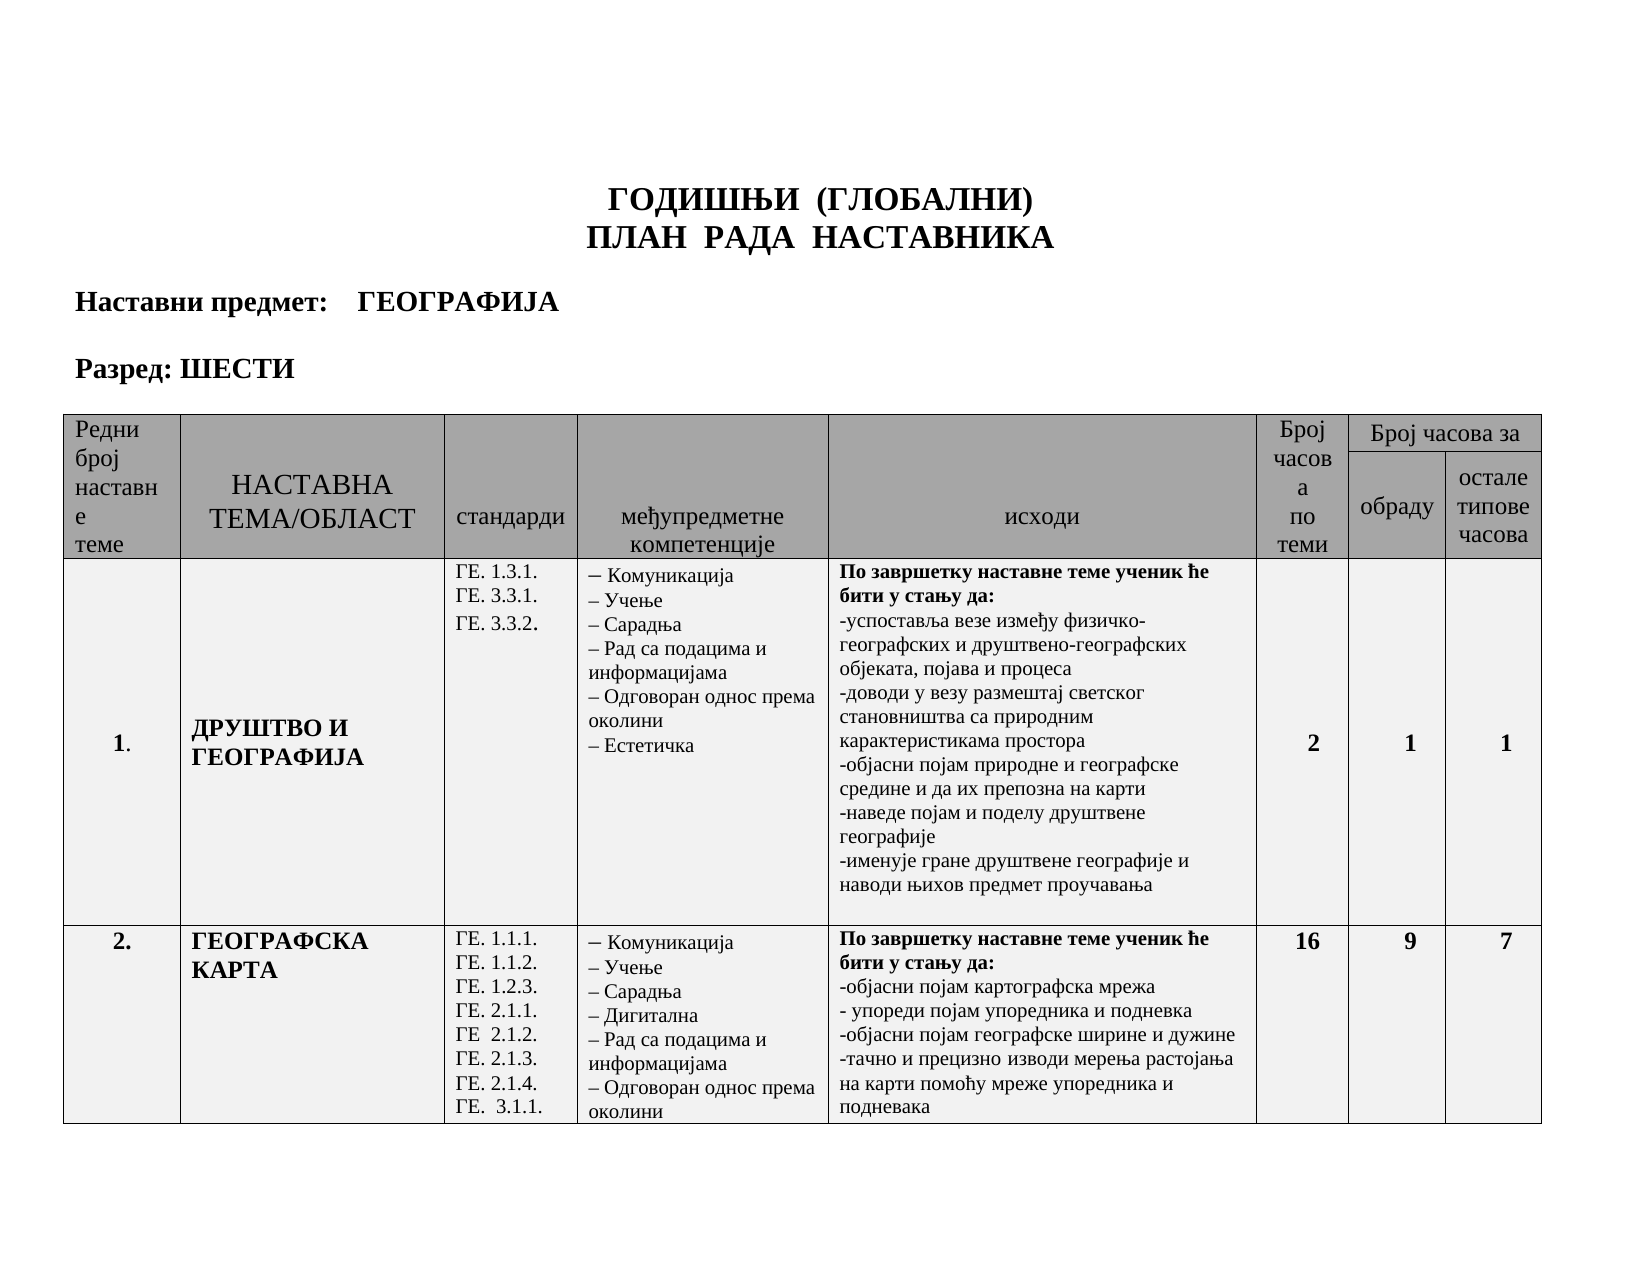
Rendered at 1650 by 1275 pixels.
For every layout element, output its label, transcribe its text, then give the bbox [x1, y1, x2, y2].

table_header међупредметне компетенције [578, 415, 828, 558]
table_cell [829, 926, 1256, 1123]
table_cell 1. [64, 559, 180, 925]
table_cell 1 [1446, 559, 1541, 925]
table_cell 9 [1349, 926, 1445, 1123]
table_cell 16 [1257, 926, 1348, 1123]
text ГОДИШЊИ (ГЛОБАЛНИ) [75, 179, 1566, 217]
table_cell 2 [1257, 559, 1348, 925]
table_cell По завршетку наставне теме ученик ће бити у стању да: -успоставља везе између физичко-географских и друштвено-географских објеката, појава и процеса -доводи у везу размештај светског становништва са природним карактеристикама простора -објасни појам природне и географске средине и да их препозна на карти -наведе појам и поделу друштвене географије -именује гране друштвене географије и наводи њихов предмет проучавања [829, 559, 1256, 925]
table_header Редни број наставне теме [64, 415, 180, 558]
table_cell ГЕ. 1.3.1. ГЕ. 3.3.1. ГЕ. 3.3.2. [445, 559, 577, 925]
table_header Број часова за [1349, 415, 1541, 451]
table_header исходи [829, 415, 1256, 558]
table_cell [445, 926, 577, 1123]
table_cell обраду [1349, 452, 1445, 558]
table_cell 1 [1349, 559, 1445, 925]
table_cell 7 [1446, 926, 1541, 1123]
text ПЛАН РАДА НАСТАВНИКА [75, 217, 1566, 255]
table_header Број часова по теми [1257, 415, 1348, 558]
table_cell ДРУШТВО И ГЕОГРАФИЈА [181, 559, 444, 925]
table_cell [578, 926, 828, 1123]
table_header НАСТАВНА ТЕМА/ОБЛАСТ [181, 415, 444, 558]
table_cell ГЕОГРАФСКА КАРТА [181, 926, 444, 1123]
table_cell остале типове часова [1446, 452, 1541, 558]
table_cell – Комуникација – Учење – Сарадња – Рад са подацима и информацијама – Одговоран однос према околини – Естетичка [578, 559, 828, 925]
table_cell 2. [64, 926, 180, 1123]
text Разред: ШЕСТИ [75, 351, 1566, 385]
table_header стандарди [445, 415, 577, 558]
text Наставни предмет: ГЕОГРАФИЈА [75, 284, 1566, 318]
